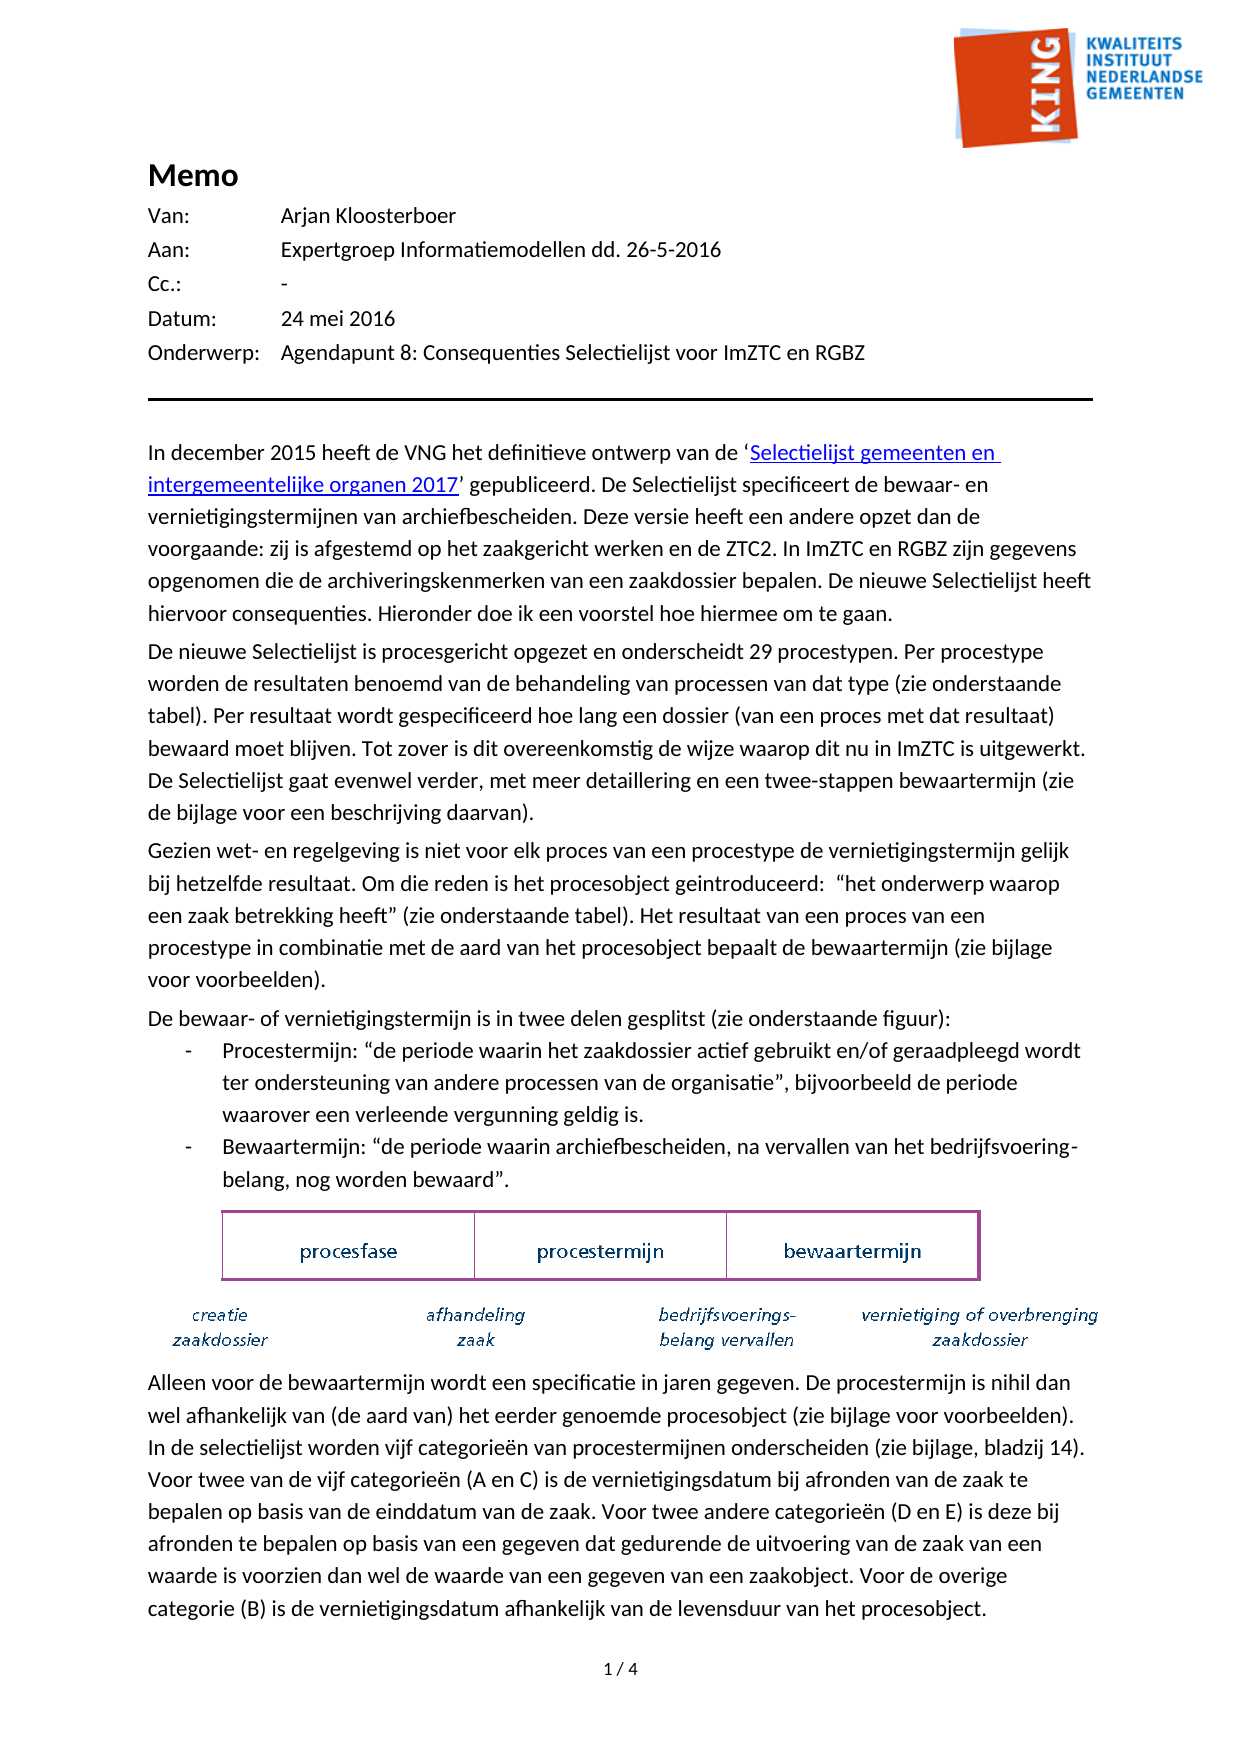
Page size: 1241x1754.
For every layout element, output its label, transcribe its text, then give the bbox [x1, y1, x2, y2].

picture [953, 28, 1203, 148]
text Onderwerp: Agendapunt 8: Consequenties Selectielijst voor ImZTC en RGBZ [148, 338, 1093, 366]
list Bewaartermijn: “de periode waarin archiefbescheiden, na vervallen van het bedrijfsvoeringbelang, nog worden bewaard”. [185, 1132, 1093, 1193]
text Aan: Expertgroep Informatiemodellen dd. 26-5-2016 [148, 235, 1093, 263]
text Memo [148, 154, 1093, 194]
text De nieuwe Selectielijst is procesgericht opgezet en onderscheidt 29 procestypen. Per procestype worden de resultaten benoemd van de behandeling van processen van dat type (zie onderstaande tabel). Per resultaat wordt gespecificeerd hoe lang een dossier (van een proces met dat resultaat) bewaard moet blijven. Tot zover is dit overeenkomstig de wijze waarop dit nu in ImZTC is uitgewerkt. De Selectielijst gaat evenwel verder, met meer detaillering en een twee-stappen bewaartermijn (zie de bijlage voor een beschrijving daarvan). [148, 637, 1093, 826]
text In december 2015 heeft de VNG het definitieve ontwerp van de ‘Selectielijst gemeenten en intergemeentelijke organen 2017’ gepubliceerd. De Selectielijst specificeert de bewaar- en vernietigingstermijnen van archiefbescheiden. Deze versie heeft een andere opzet dan de voorgaande: zij is afgestemd op het zaakgericht werken en de ZTC2. In ImZTC en RGBZ zijn gegevens opgenomen die de archiveringskenmerken van een zaakdossier bepalen. De nieuwe Selectielijst heeft hiervoor consequenties. Hieronder doe ik een voorstel hoe hiermee om te gaan. [148, 438, 1093, 627]
list Procestermijn: “de periode waarin het zaakdossier actief gebruikt en/of geraadpleegd wordt ter ondersteuning van andere processen van de organisatie”, bijvoorbeeld de periode waarover een verleende vergunning geldig is. [185, 1036, 1093, 1128]
text Gezien wet- en regelgeving is niet voor elk proces van een procestype de vernietigingstermijn gelijk bij hetzelfde resultaat. Om die reden is het procesobject geintroduceerd: “het onderwerp waarop een zaak betrekking heeft” (zie onderstaande tabel). Het resultaat van een proces van een procestype in combinatie met de aard van het procesobject bepaalt de bewaartermijn (zie bijlage voor voorbeelden). [148, 837, 1093, 993]
text Cc.: - [148, 269, 1093, 297]
text De bewaar- of vernietigingstermijn is in twee delen gesplitst (zie onderstaande figuur): [148, 1004, 1093, 1032]
picture [160, 1202, 1106, 1354]
text Van: Arjan Kloosterboer [148, 201, 1093, 229]
text Datum: 24 mei 2016 [148, 304, 1093, 332]
